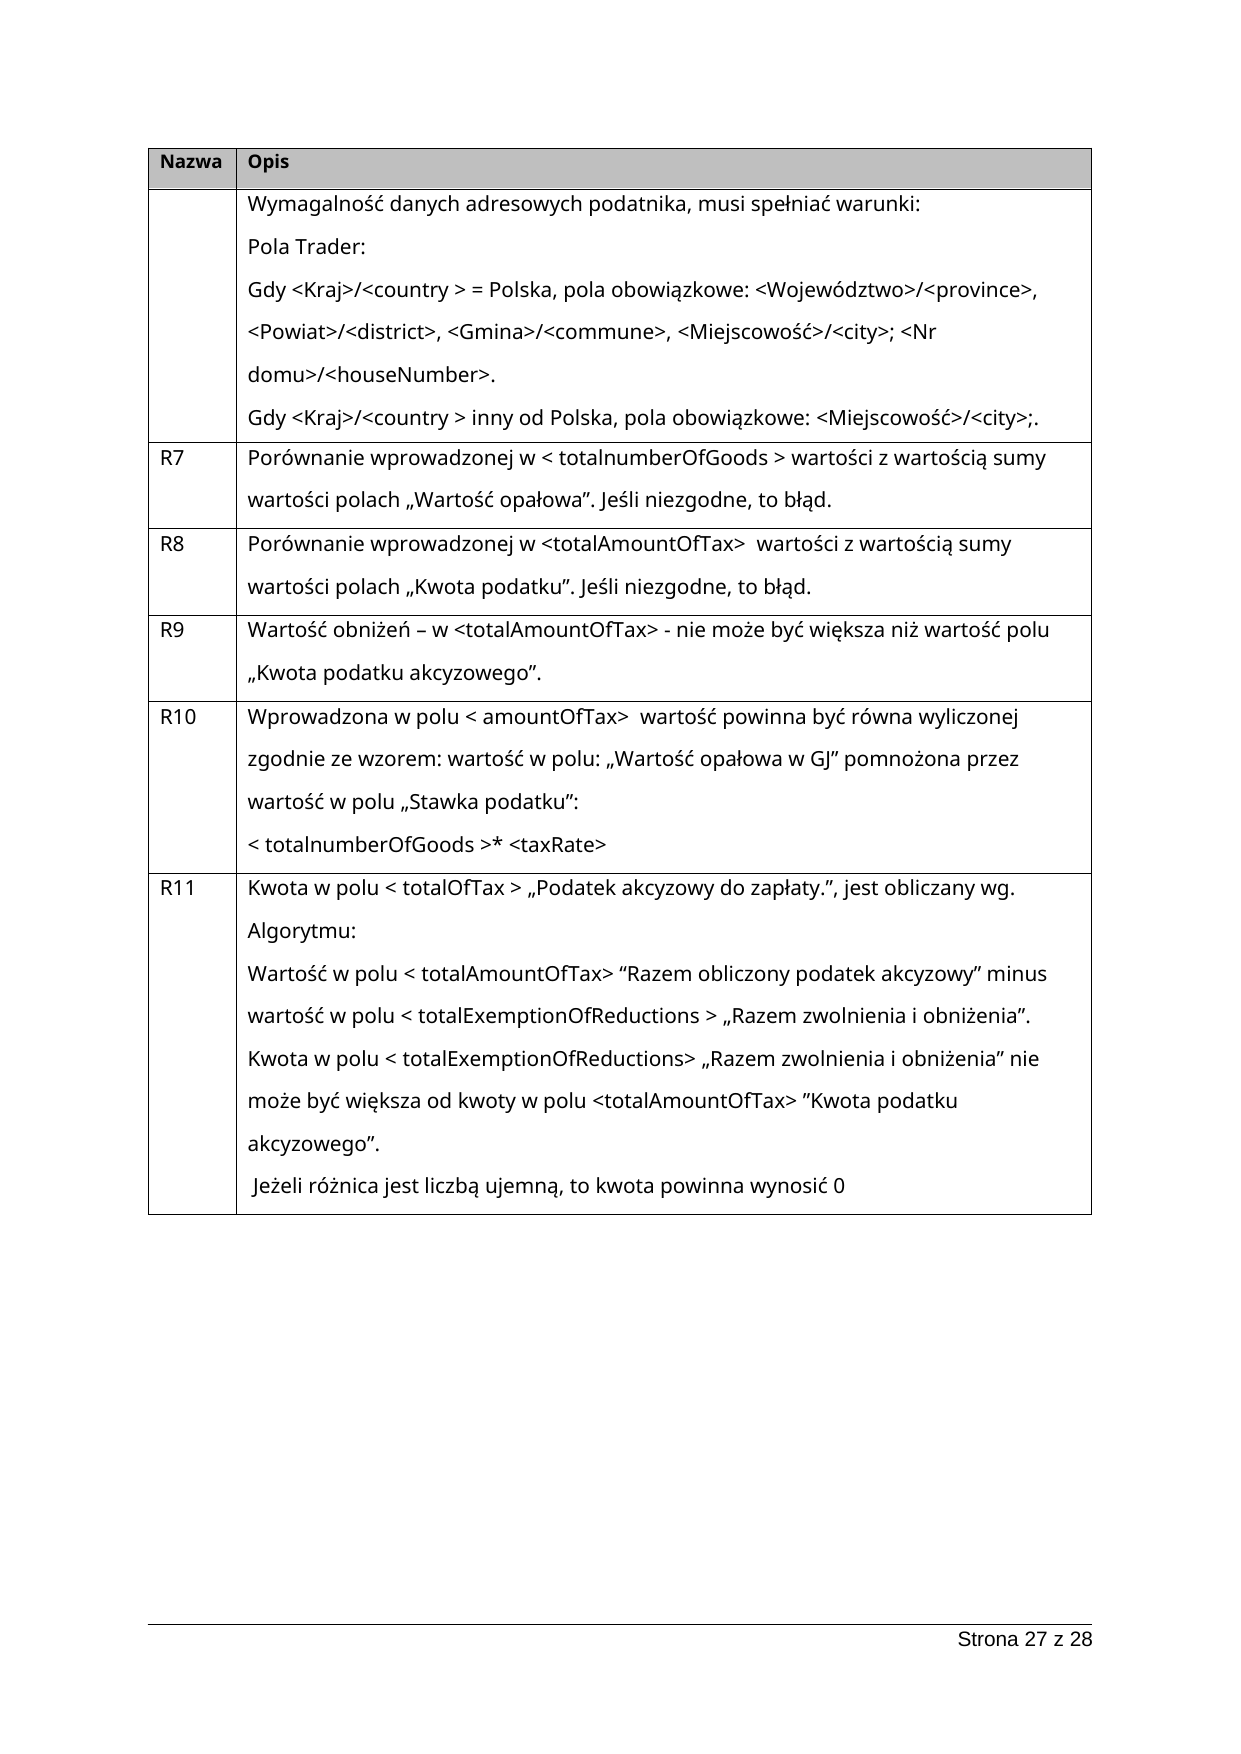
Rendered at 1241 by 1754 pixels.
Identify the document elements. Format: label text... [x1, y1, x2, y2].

table_cell Wartość obniżeń – w <totalAmountOfTax> - nie może być większa niż wartość polu „Kwota podatku akcyzowego”. [237, 616, 1091, 701]
table_cell R6 [149, 190, 236, 442]
table_cell Wprowadzona w polu < amountOfTax> wartość powinna być równa wyliczonej zgodnie ze wzorem: wartość w polu: „Wartość opałowa w GJ” pomnożona przez wartość w polu „Stawka podatku”: < totalnumberOfGoods >* <taxRate> [237, 702, 1091, 872]
table_cell R9 [149, 616, 236, 701]
table_cell R10 [149, 702, 236, 872]
table_header Nazwa [149, 149, 236, 188]
table_header Opis [237, 149, 1091, 188]
table_cell R7 [149, 443, 236, 528]
table_cell Porównanie wprowadzonej w < totalnumberOfGoods > wartości z wartością sumy wartości polach „Wartość opałowa”. Jeśli niezgodne, to błąd. [237, 443, 1091, 528]
table_cell Porównanie wprowadzonej w <totalAmountOfTax> wartości z wartością sumy wartości polach „Kwota podatku”. Jeśli niezgodne, to błąd. [237, 529, 1091, 614]
table_cell R11 [149, 874, 236, 1214]
table_cell R8 [149, 529, 236, 614]
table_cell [237, 190, 1091, 442]
table_cell Kwota w polu < totalOfTax > „Podatek akcyzowy do zapłaty.”, jest obliczany wg. Algorytmu: Wartość w polu < totalAmountOfTax> “Razem obliczony podatek akcyzowy” minus wartość w polu < totalExemptionOfReductions > „Razem zwolnienia i obniżenia”. Kwota w polu < totalExemptionOfReductions> „Razem zwolnienia i obniżenia” nie może być większa od kwoty w polu <totalAmountOfTax> ”Kwota podatku akcyzowego”. Jeżeli różnica jest liczbą ujemną, to kwota powinna wynosić 0 [237, 874, 1091, 1214]
